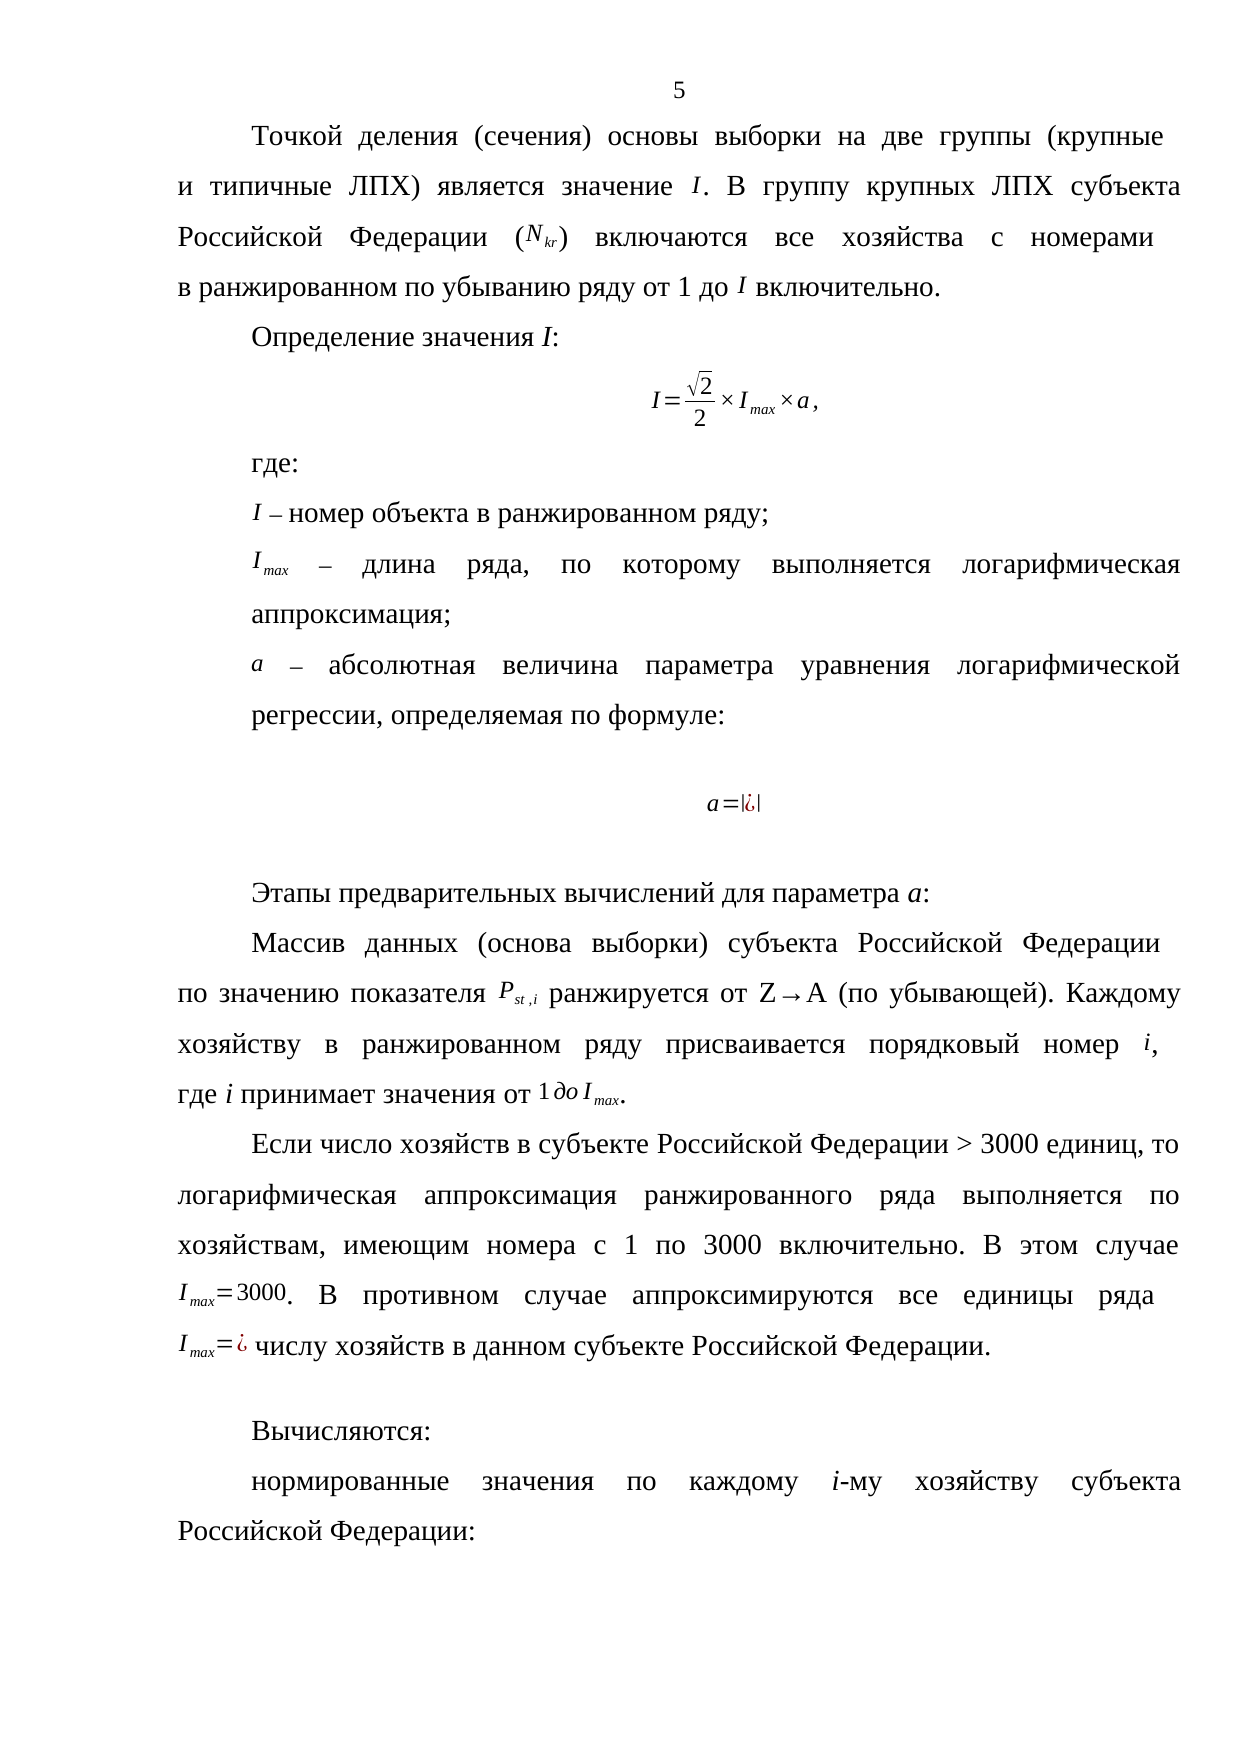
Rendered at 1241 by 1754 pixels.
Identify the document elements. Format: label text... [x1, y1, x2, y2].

list – номер объекта в ранжированном ряду; [251, 495, 1181, 529]
list – абсолютная величина параметра уравнения логарифмической регрессии, определяемая по формуле: [251, 647, 1181, 731]
list Определение значения I: [251, 319, 1181, 353]
list где: [251, 445, 1181, 479]
text Вычисляются: [177, 1413, 1181, 1446]
list нормированные значения по каждому i-му хозяйству субъекта Российской Федерации: [177, 1463, 1181, 1547]
text Точкой деления (сечения) основы выборки на две группы (крупные и типичные ЛПХ) является значение . В группу крупных ЛПХ субъекта Российской Федерации () включаются все хозяйства с номерами в ранжированном по убыванию ряду от 1 до включительно. [177, 118, 1181, 303]
list Этапы предварительных вычислений для параметра а: [251, 875, 1181, 908]
list Если число хозяйств в субъекте Российской Федерации > 3000 единиц, то логарифмическая аппроксимация ранжированного ряда выполняется по хозяйствам, имеющим номера с 1 по 3000 включительно. В этом случае . В противном случае аппроксимируются все единицы ряда числу хозяйств в данном субъекте Российской Федерации. [177, 1127, 1181, 1362]
list – длина ряда, по которому выполняется логарифмическая аппроксимация; [251, 546, 1181, 630]
list Массив данных (основа выборки) субъекта Российской Федерации по значению показателя ранжируется от Z→A (по убывающей). Каждому хозяйству в ранжированном ряду присваивается порядковый номер , где i принимает значения от . [177, 925, 1181, 1110]
